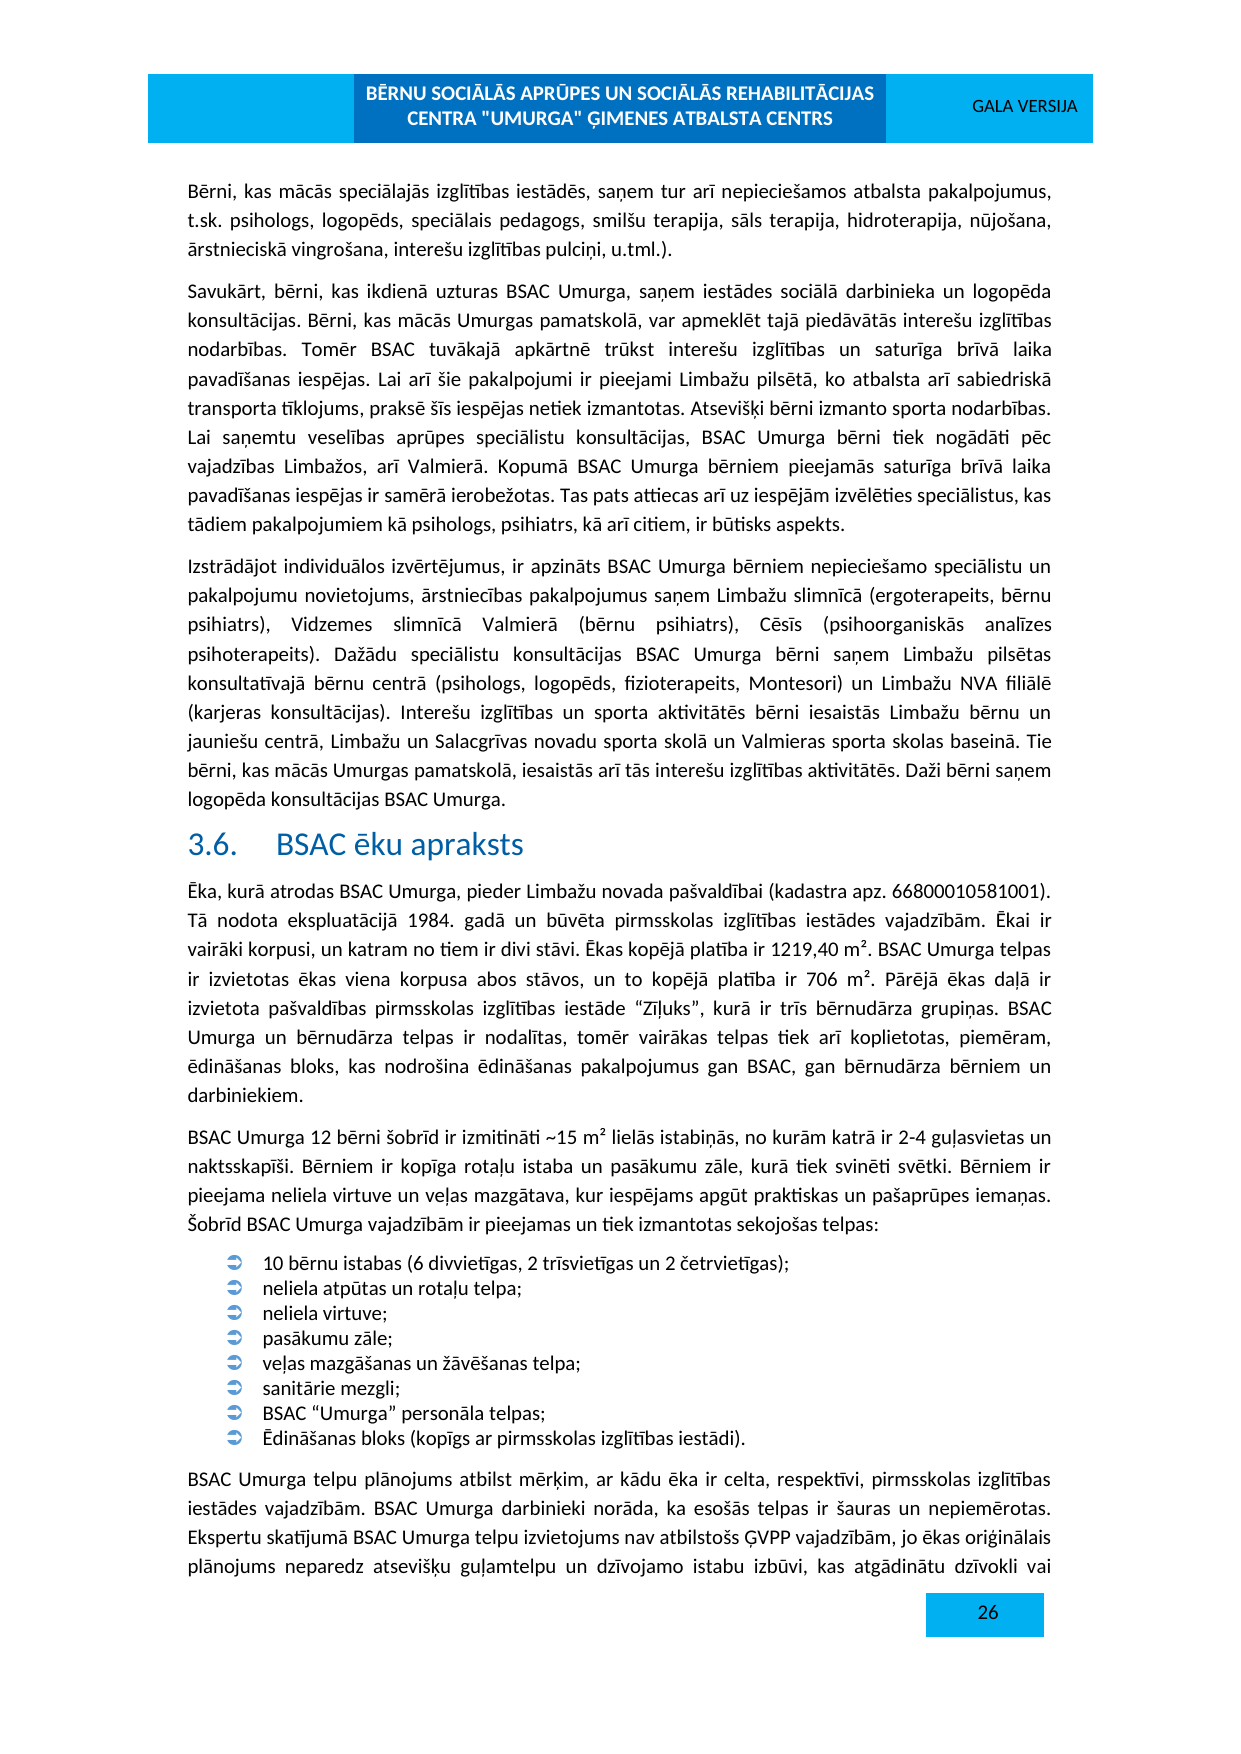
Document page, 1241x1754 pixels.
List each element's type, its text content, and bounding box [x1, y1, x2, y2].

list Ēdināšanas bloks (kopīgs ar pirmsskolas izglītības iestādi). [225, 1425, 1053, 1450]
text Ēka, kurā atrodas BSAC Umurga, pieder Limbažu novada pašvaldībai (kadastra apz. 66800010581001). Tā nodota ekspluatācijā 1984. gadā un būvēta pirmsskolas izglītības iestādes vajadzībām. Ēkai ir vairāki korpusi, un katram no tiem ir divi stāvi. Ēkas kopējā platība ir 1219,40 m². BSAC Umurga telpas ir izvietotas ēkas viena korpusa abos stāvos, un to kopējā platība ir 706 m². Pārējā ēkas daļā ir izvietota pašvaldības pirmsskolas izglītības iestāde “Zīļuks”, kurā ir trīs bērnudārza grupiņas. BSAC Umurga un bērnudārza telpas ir nodalītas, tomēr vairākas telpas tiek arī koplietotas, piemēram, ēdināšanas bloks, kas nodrošina ēdināšanas pakalpojumus gan BSAC, gan bērnudārza bērniem un darbiniekiem. [187, 875, 1053, 1108]
list neliela atpūtas un rotaļu telpa; [225, 1275, 1053, 1300]
list sanitārie mezgli; [225, 1375, 1053, 1400]
text Savukārt, bērni, kas ikdienā uzturas BSAC Umurga, saņem iestādes sociālā darbinieka un logopēda konsultācijas. Bērni, kas mācās Umurgas pamatskolā, var apmeklēt tajā piedāvātās interešu izglītības nodarbības. Tomēr BSAC tuvākajā apkārtnē trūkst interešu izglītības un saturīga brīvā laika pavadīšanas iespējas. Lai arī šie pakalpojumi ir pieejami Limbažu pilsētā, ko atbalsta arī sabiedriskā transporta tīklojums, praksē šīs iespējas netiek izmantotas. Atsevišķi bērni izmanto sporta nodarbības. Lai saņemtu veselības aprūpes speciālistu konsultācijas, BSAC Umurga bērni tiek nogādāti pēc vajadzības Limbažos, arī Valmierā. Kopumā BSAC Umurga bērniem pieejamās saturīga brīvā laika pavadīšanas iespējas ir samērā ierobežotas. Tas pats attiecas arī uz iespējām izvēlēties speciālistus, kas tādiem pakalpojumiem kā psihologs, psihiatrs, kā arī citiem, ir būtisks aspekts. [187, 275, 1053, 538]
text BSAC Umurga 12 bērni šobrīd ir izmitināti ~15 m² lielās istabiņās, no kurām katrā ir 2-4 guļasvietas un naktsskapīši. Bērniem ir kopīga rotaļu istaba un pasākumu zāle, kurā tiek svinēti svētki. Bērniem ir pieejama neliela virtuve un veļas mazgātava, kur iespējams apgūt praktiskas un pašaprūpes iemaņas. Šobrīd BSAC Umurga vajadzībām ir pieejamas un tiek izmantotas sekojošas telpas: [187, 1121, 1053, 1238]
text Izstrādājot individuālos izvērtējumus, ir apzināts BSAC Umurga bērniem nepieciešamo speciālistu un pakalpojumu novietojums, ārstniecības pakalpojumus saņem Limbažu slimnīcā (ergoterapeits, bērnu psihiatrs), Vidzemes slimnīcā Valmierā (bērnu psihiatrs), Cēsīs (psihoorganiskās analīzes psihoterapeits). Dažādu speciālistu konsultācijas BSAC Umurga bērni saņem Limbažu pilsētas konsultatīvajā bērnu centrā (psihologs, logopēds, fizioterapeits, Montesori) un Limbažu NVA filiālē (karjeras konsultācijas). Interešu izglītības un sporta aktivitātēs bērni iesaistās Limbažu bērnu un jauniešu centrā, Limbažu un Salacgrīvas novadu sporta skolā un Valmieras sporta skolas baseinā. Tie bērni, kas mācās Umurgas pamatskolā, iesaistās arī tās interešu izglītības aktivitātēs. Daži bērni saņem logopēda konsultācijas BSAC Umurga. [187, 550, 1053, 813]
list pasākumu zāle; [225, 1325, 1053, 1350]
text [187, 1463, 1053, 1579]
list neliela virtuve; [225, 1300, 1053, 1325]
list 10 bērnu istabas (6 divvietīgas, 2 trīsvietīgas un 2 četrvietīgas); [225, 1250, 1053, 1275]
list veļas mazgāšanas un žāvēšanas telpa; [225, 1350, 1053, 1375]
subtitle BSAC ēku apraksts [187, 825, 1053, 863]
text Bērni, kas mācās speciālajās izglītības iestādēs, saņem tur arī nepieciešamos atbalsta pakalpojumus, t.sk. psihologs, logopēds, speciālais pedagogs, smilšu terapija, sāls terapija, hidroterapija, nūjošana, ārstnieciskā vingrošana, interešu izglītības pulciņi, u.tml.). [187, 175, 1053, 263]
list BSAC “Umurga” personāla telpas; [225, 1400, 1053, 1425]
